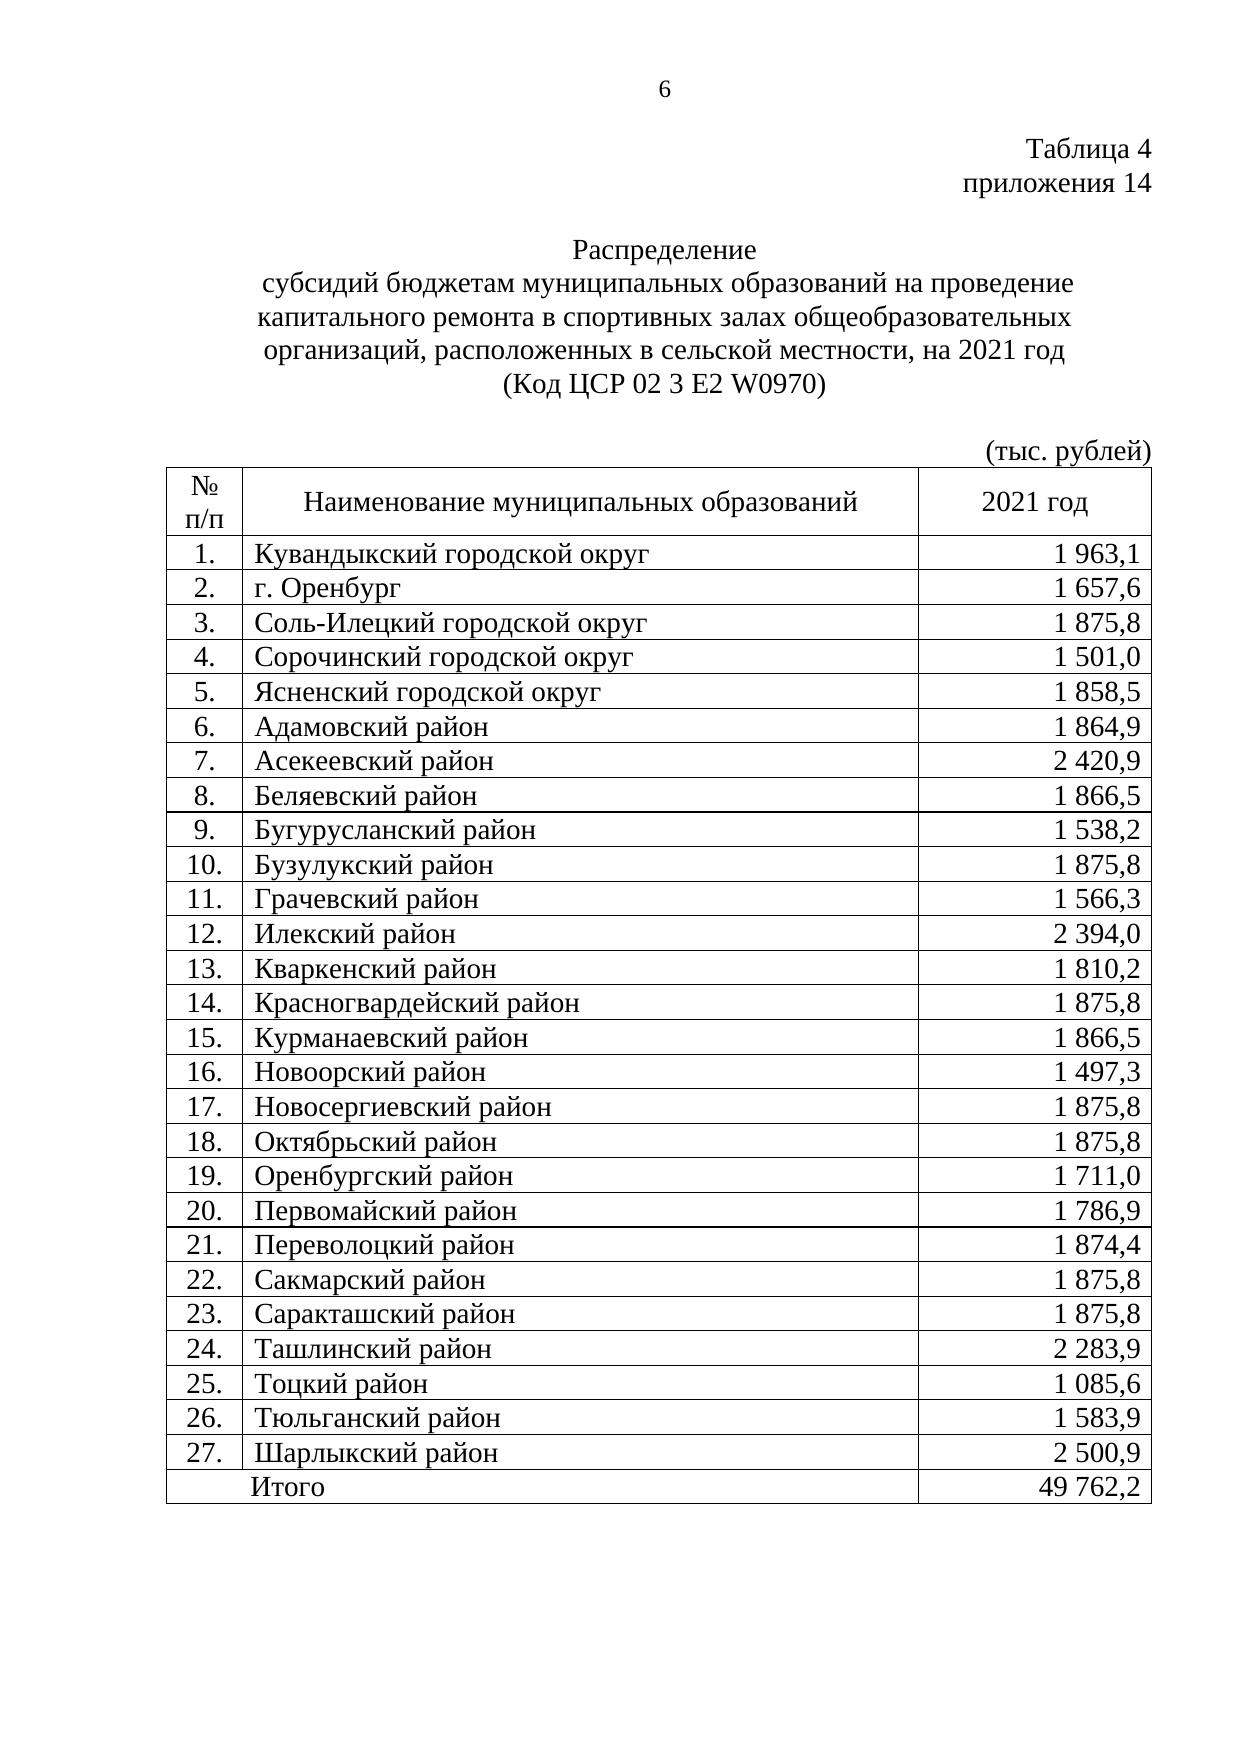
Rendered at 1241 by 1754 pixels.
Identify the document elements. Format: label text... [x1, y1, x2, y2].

table_cell Грачевский район [243, 882, 918, 915]
table_cell 7. [167, 743, 242, 777]
table_cell 1 810,2 [919, 951, 1151, 984]
table_cell 2 420,9 [919, 743, 1151, 777]
table_cell 1 875,8 [919, 1124, 1151, 1157]
table_cell 12. [167, 916, 242, 950]
table_cell 1 875,8 [919, 847, 1151, 881]
table_cell Оренбургский район [243, 1158, 918, 1192]
table_cell 1 583,9 [919, 1400, 1151, 1434]
table_cell Новосергиевский район [243, 1089, 918, 1123]
table_cell Кувандыкский городской округ [243, 536, 918, 569]
table_cell 1 875,8 [919, 605, 1151, 638]
table_cell Асекеевский район [243, 743, 918, 777]
table_cell Илекский район [243, 916, 918, 950]
table_cell 1 858,5 [919, 674, 1151, 708]
table_cell 1 711,0 [919, 1158, 1151, 1192]
text (Код ЦСР 02 3 E2 W0970) [177, 366, 1152, 399]
table_cell Соль-Илецкий городской округ [243, 605, 918, 638]
table_cell Итого [167, 1470, 918, 1503]
table_cell Сорочинский городской округ [243, 640, 918, 673]
table_cell 2 394,0 [919, 916, 1151, 950]
table_cell 1 497,3 [919, 1055, 1151, 1088]
table_cell 1 875,8 [919, 1297, 1151, 1330]
table_cell г. Оренбург [243, 570, 918, 604]
table_cell Ташлинский район [243, 1331, 918, 1365]
table_cell 14. [167, 985, 242, 1019]
table_cell 1 566,3 [919, 882, 1151, 915]
table_cell 16. [167, 1055, 242, 1088]
table_cell 1 866,5 [919, 1020, 1151, 1053]
table_cell 1 875,8 [919, 985, 1151, 1019]
text Распределение [177, 232, 1152, 265]
table_cell Саракташский район [243, 1297, 918, 1330]
table_cell 13. [167, 951, 242, 984]
table_cell Шарлыкский район [243, 1435, 918, 1468]
table_cell 8. [167, 778, 242, 811]
table_cell 6. [167, 709, 242, 742]
table_cell 1 874,4 [919, 1228, 1151, 1261]
table_cell 24. [167, 1331, 242, 1365]
table_cell 3. [167, 605, 242, 638]
table_cell 4. [167, 640, 242, 673]
table_cell 2. [167, 570, 242, 604]
table_header Наименование муниципальных образований [243, 468, 918, 535]
table_cell 17. [167, 1089, 242, 1123]
table_cell 21. [167, 1228, 242, 1261]
table_cell Ясненский городской округ [243, 674, 918, 708]
table_cell 1 875,8 [919, 1089, 1151, 1123]
table_cell 1 538,2 [919, 813, 1151, 846]
table_header № п/п [167, 468, 242, 535]
table_cell 10. [167, 847, 242, 881]
table_cell Тоцкий район [243, 1366, 918, 1399]
table_cell 20. [167, 1193, 242, 1226]
table_cell Беляевский район [243, 778, 918, 811]
table_cell 19. [167, 1158, 242, 1192]
table_cell Курманаевский район [243, 1020, 918, 1053]
table_cell 26. [167, 1400, 242, 1434]
table_cell 1 963,1 [919, 536, 1151, 569]
text субсидий бюджетам муниципальных образований на проведение капитального ремонта в спортивных залах общеобразовательных организаций, расположенных в сельской местности, на 2021 год [177, 265, 1152, 366]
table_cell 1 875,8 [919, 1262, 1151, 1296]
table_cell 5. [167, 674, 242, 708]
table_cell Первомайский район [243, 1193, 918, 1226]
text приложения 14 [177, 165, 1152, 198]
table_cell 11. [167, 882, 242, 915]
table_cell 1 501,0 [919, 640, 1151, 673]
text (тыс. рублей) [177, 433, 1152, 467]
table_cell Октябрьский район [243, 1124, 918, 1157]
table_cell 2 500,9 [919, 1435, 1151, 1468]
table_cell 1. [167, 536, 242, 569]
table_cell 1 864,9 [919, 709, 1151, 742]
text Таблица 4 [177, 131, 1152, 165]
table_cell 1 657,6 [919, 570, 1151, 604]
table_cell Красногвардейский район [243, 985, 918, 1019]
table_cell 1 085,6 [919, 1366, 1151, 1399]
table_cell Сакмарский район [243, 1262, 918, 1296]
table_cell 9. [167, 813, 242, 846]
table_cell 1 866,5 [919, 778, 1151, 811]
table_cell 1 786,9 [919, 1193, 1151, 1226]
table_cell 25. [167, 1366, 242, 1399]
table_header 2021 год [919, 468, 1151, 535]
table_cell 27. [167, 1435, 242, 1468]
table_cell Кваркенский район [243, 951, 918, 984]
table_cell Бугурусланский район [243, 813, 918, 846]
table_cell 2 283,9 [919, 1331, 1151, 1365]
table_cell Новоорский район [243, 1055, 918, 1088]
table_cell 22. [167, 1262, 242, 1296]
table_cell 49 762,2 [919, 1470, 1151, 1503]
table_cell 15. [167, 1020, 242, 1053]
table_cell Адамовский район [243, 709, 918, 742]
table_cell 18. [167, 1124, 242, 1157]
table_cell 23. [167, 1297, 242, 1330]
table_cell Бузулукский район [243, 847, 918, 881]
table_cell Тюльганский район [243, 1400, 918, 1434]
table_cell Переволоцкий район [243, 1228, 918, 1261]
